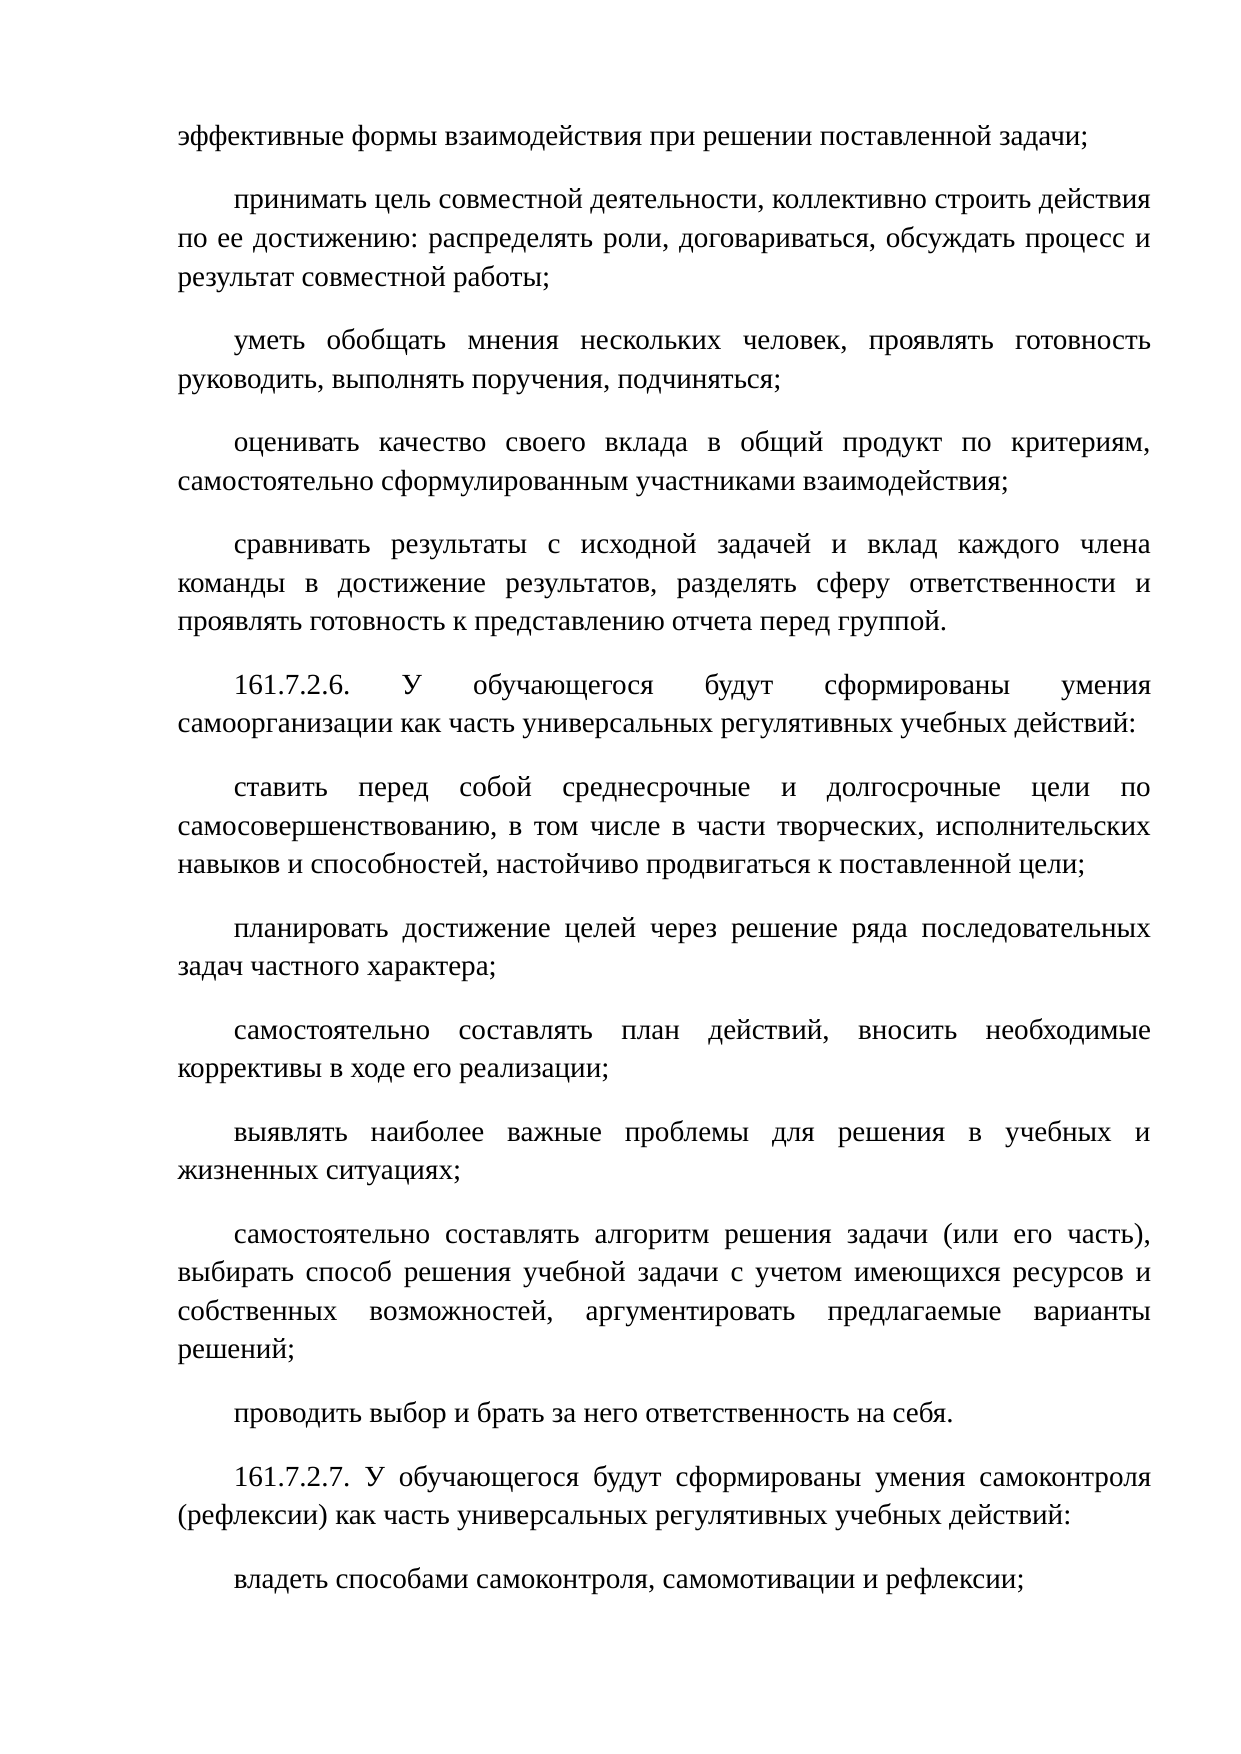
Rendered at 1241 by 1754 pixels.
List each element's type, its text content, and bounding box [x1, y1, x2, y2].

text самостоятельно составлять план действий, вносить необходимые коррективы в ходе его реализации; [177, 1012, 1152, 1084]
text сравнивать результаты с исходной задачей и вклад каждого члена команды в достижение результатов, разделять сферу ответственности и проявлять готовность к представлению отчета перед группой. [177, 526, 1152, 637]
text оценивать качество своего вклада в общий продукт по критериям, самостоятельно сформулированным участниками взаимодействия; [177, 424, 1152, 496]
text выявлять наиболее важные проблемы для решения в учебных и жизненных ситуациях; [177, 1114, 1152, 1186]
text ставить перед собой среднесрочные и долгосрочные цели по самосовершенствованию, в том числе в части творческих, исполнительских навыков и способностей, настойчиво продвигаться к поставленной цели; [177, 769, 1152, 880]
text проводить выбор и брать за него ответственность на себя. [177, 1395, 1152, 1429]
text 161.7.2.7. У обучающегося будут сформированы умения самоконтроля (рефлексии) как часть универсальных регулятивных учебных действий: [177, 1459, 1152, 1531]
text самостоятельно составлять алгоритм решения задачи (или его часть), выбирать способ решения учебной задачи с учетом имеющихся ресурсов и собственных возможностей, аргументировать предлагаемые варианты решений; [177, 1216, 1152, 1365]
text 161.7.2.6. У обучающегося будут сформированы умения самоорганизации как часть универсальных регулятивных учебных действий: [177, 667, 1152, 739]
text уметь обобщать мнения нескольких человек, проявлять готовность руководить, выполнять поручения, подчиняться; [177, 322, 1152, 394]
text планировать достижение целей через решение ряда последовательных задач частного характера; [177, 910, 1152, 982]
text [177, 118, 1152, 152]
text принимать цель совместной деятельности, коллективно строить действия по ее достижению: распределять роли, договариваться, обсуждать процесс и результат совместной работы; [177, 182, 1152, 292]
text владеть способами самоконтроля, самомотивации и рефлексии; [177, 1561, 1152, 1594]
